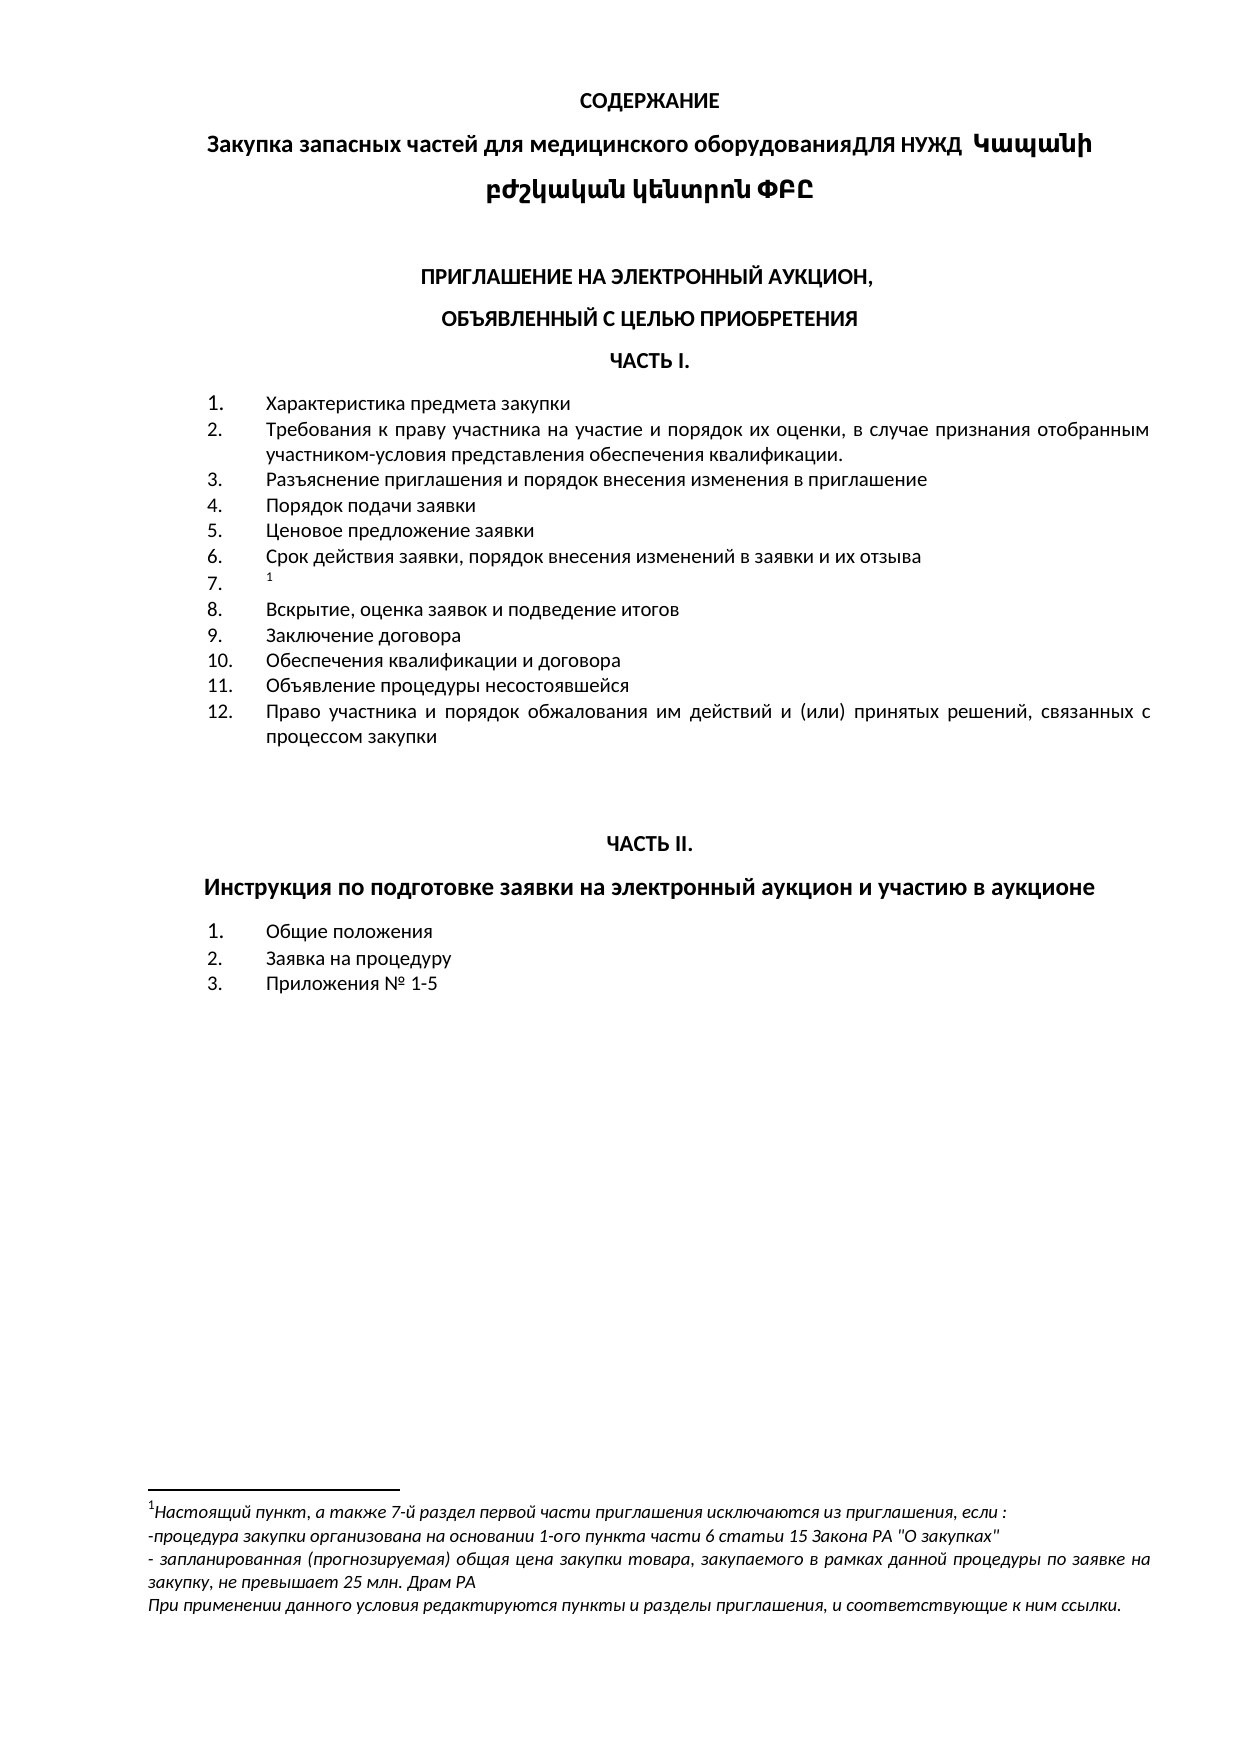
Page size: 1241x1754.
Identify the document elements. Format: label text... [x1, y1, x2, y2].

text 5. Ценовое предложение заявки [207, 517, 1152, 543]
text 6. Срок действия заявки, порядок внесения изменений в заявки и их отзыва [207, 543, 1152, 568]
text 10. Обеспечения квалификации и договора [207, 647, 1152, 673]
text 3. Разъяснение приглашения и порядок внесения изменения в приглашение [207, 467, 1152, 492]
text 3. Приложения № 1-5 [207, 970, 1152, 996]
text 2. Заявка на процедуру [207, 945, 1152, 970]
text 4. Порядок подачи заявки [207, 492, 1152, 517]
text 1. Общие положения [207, 917, 1152, 945]
text 12. Право участника и порядок обжалования им действий и (или) принятых решений, связанных с процессом закупки [207, 698, 1152, 749]
text 9. Заключение договора [207, 622, 1152, 647]
text Закупка запасных частей для медицинского оборудованияДЛЯ НУЖД Կապանի բժշկական կենտրոն ՓԲԸ [148, 128, 1152, 205]
text 7. [207, 568, 1152, 596]
text 2. Требования к праву участника на участие и порядок их оценки, в случае признания отобранным участником-условия представления обеспечения квалификации. [207, 416, 1152, 467]
text 11. Объявление процедуры несостоявшейся [207, 673, 1152, 698]
text Инструкция по подготовке заявки на электронный аукцион и участию в аукционе [148, 871, 1152, 901]
text ПРИГЛАШЕНИЕ НА ЭЛЕКТРОННЫЙ АУКЦИОН, ОБЪЯВЛЕННЫЙ С ЦЕЛЬЮ ПРИОБРЕТЕНИЯ [148, 262, 1152, 332]
text ЧАСТЬ II. [148, 829, 1152, 857]
text СОДЕРЖАНИЕ [148, 86, 1152, 114]
text 1. Характеристика предмета закупки [207, 388, 1152, 416]
text 8. Вскрытие, оценка заявок и подведение итогов [207, 596, 1152, 622]
text ЧАСТЬ I. [148, 346, 1152, 374]
